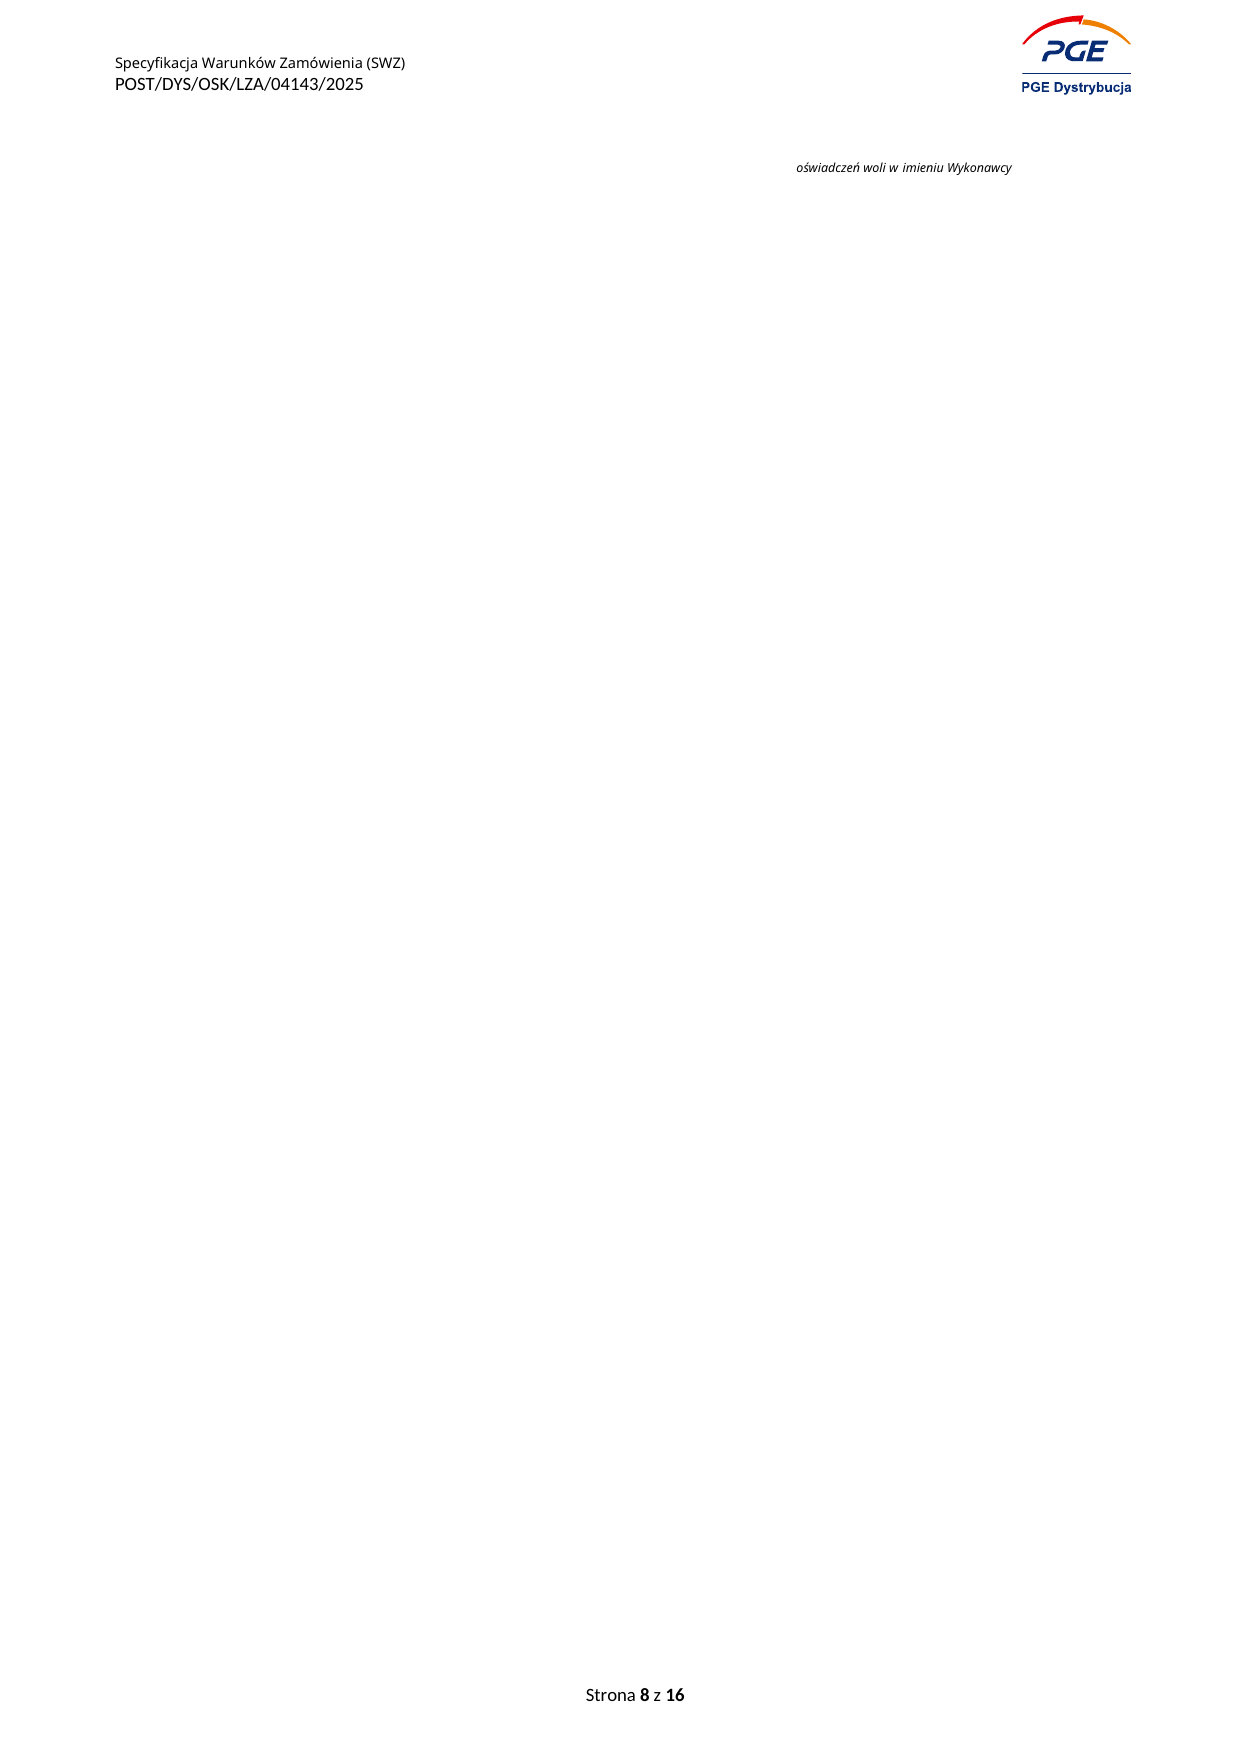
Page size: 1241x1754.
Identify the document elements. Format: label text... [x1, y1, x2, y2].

text oświadczeń woli w imieniu Wykonawcy [664, 159, 1144, 176]
